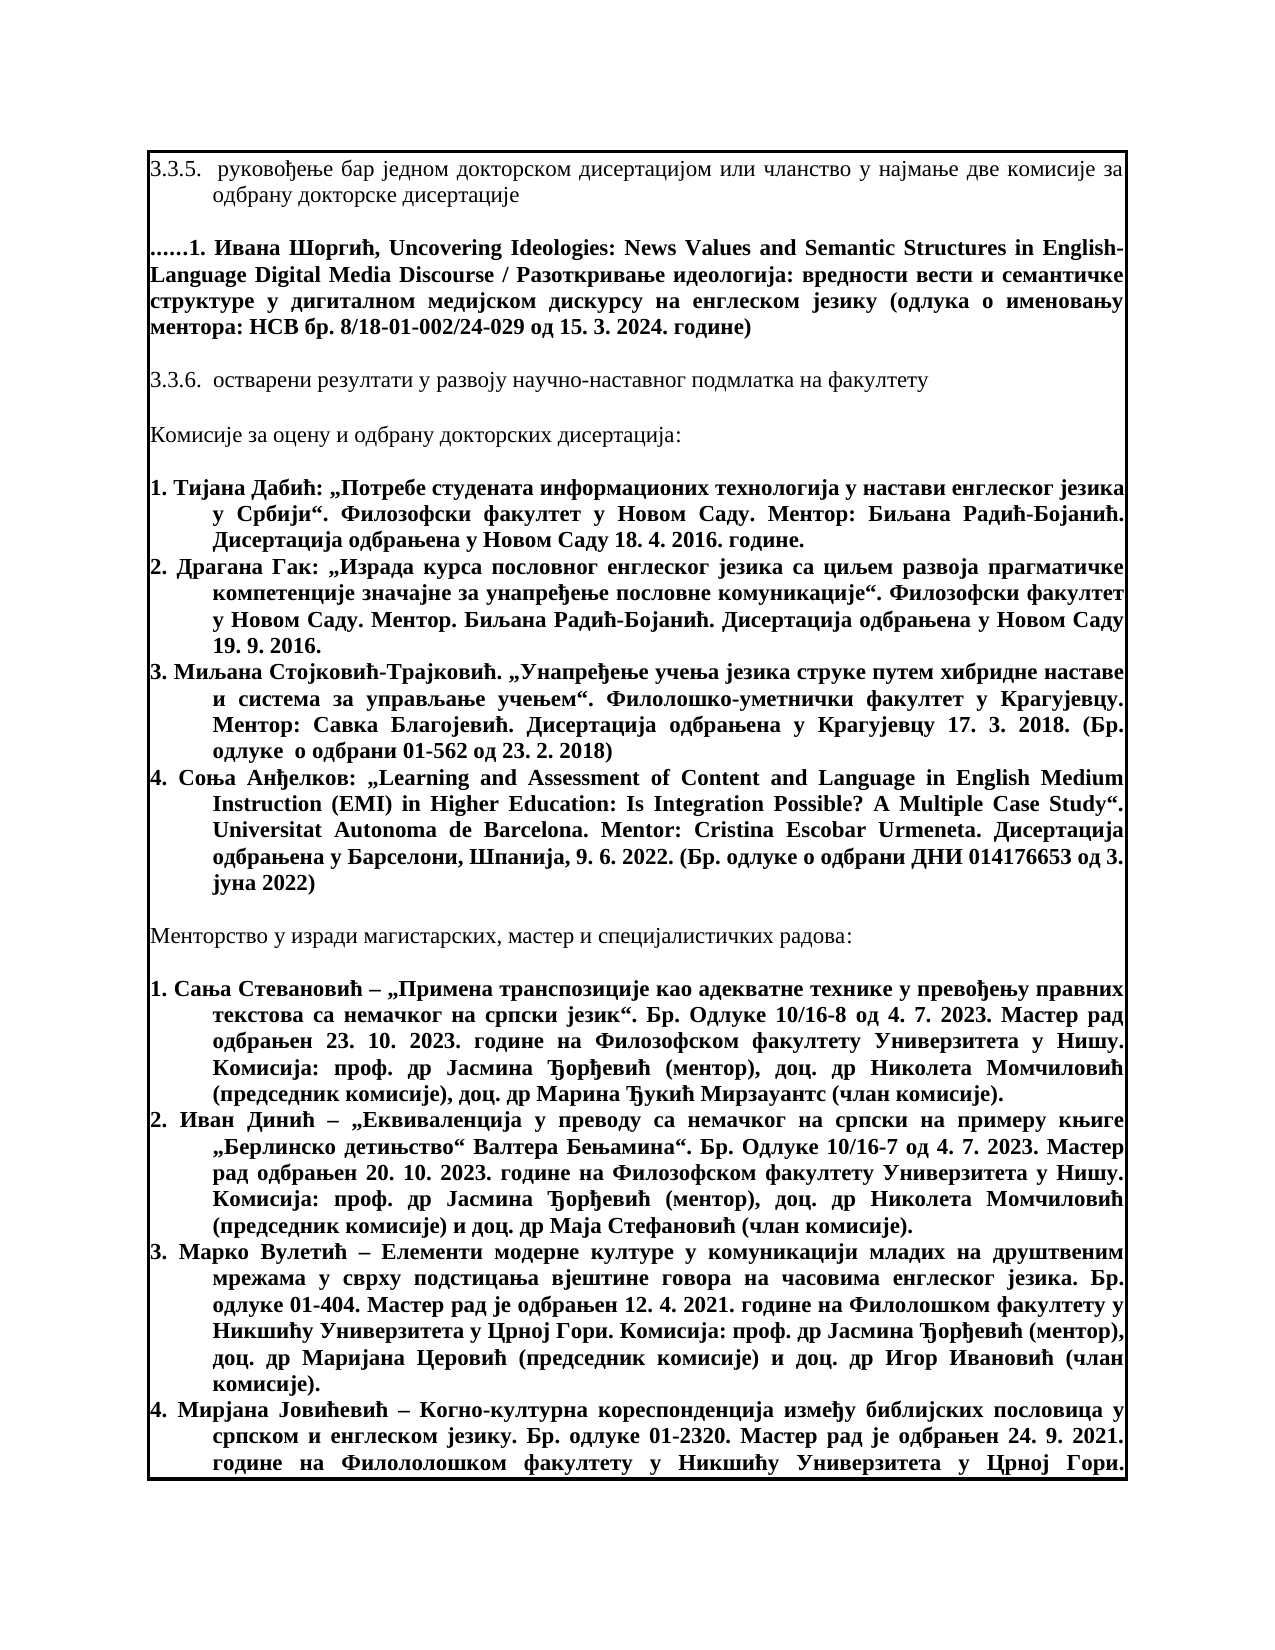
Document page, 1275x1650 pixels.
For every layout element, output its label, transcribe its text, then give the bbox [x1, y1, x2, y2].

text 2. Иван Динић – „Еквиваленција у преводу са немачког на српски на примеру књиге „Берлинско детињство“ Валтера Бењамина“. Бр. Одлуке 10/16-7 од 4. 7. 2023. Мастер рад одбрањен 20. 10. 2023. године на Филозофском факултету Универзитета у Нишу. Комисија: проф. др Јасмина Ђорђевић (ментор), доц. др Николета Момчиловић (председник комисије) и доц. др Маја Стефановић (члан комисије). [150, 1106, 1125, 1238]
text 4. Соња Анђелков: „Learning and Assessment of Content and Language in English Medium Instruction (EMI) in Higher Education: Is Integration Possible? A Multiple Case Study“. Universitat Autonoma de Barcelona. Mentor: Cristina Escobar Urmeneta. Дисертација одбрањена у Барселони, Шпанија, 9. 6. 2022. (Бр. одлуке о одбрани ДНИ 014176653 од 3. јуна 2022) [150, 764, 1125, 896]
text 3.3.5. руковођење бар једном докторском дисертацијом или чланство у најмање две комисије за одбрану докторске дисертације [150, 153, 1125, 208]
text 1. Ивана Шоргић, Uncovering Ideologies: News Values and Semantic Structures in English-Language Digital Media Discourse / Разоткривање идеологија: вредности вести и семантичке структуре у дигиталном медијском дискурсу на енглеском језику (одлука о именовању ментора: НСВ бр. 8/18-01-002/24-029 од 15. 3. 2024. године) [150, 234, 1125, 340]
text 1. Сања Стевановић – „Примена транспозиције као адекватне технике у превођењу правних текстова са немачког на српски језик“. Бр. Одлуке 10/16-8 од 4. 7. 2023. Мастер рад одбрањен 23. 10. 2023. године на Филозофском факултету Универзитета у Нишу. Комисија: проф. др Јасмина Ђорђевић (ментор), доц. др Николета Момчиловић (председник комисије), доц. др Марина Ђукић Мирзаyантс (члан комисије). [150, 974, 1125, 1106]
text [150, 1391, 1125, 1477]
text Комисије за оцену и одбрану докторских дисертација: [150, 421, 1125, 447]
text 3.3.6. остварени резултати у развоју научно-наставног подмлатка на факултету [150, 366, 1125, 392]
text 2. Драгана Гак: „Израда курса пословног енглеског језика са циљем развоја прагматичке компетенције значајне за унапређење пословне комуникације“. Филозофски факултет у Новом Саду. Ментор. Биљана Радић-Бојанић. Дисертација одбрањена у Новом Саду 19. 9. 2016. [150, 553, 1125, 658]
text 3. Марко Вулетић – Елементи модерне културе у комуникацији младих на друштвеним мрежама у сврху подстицања вјештине говора на часовима енглеског језика. Бр. одлуке 01-404. Мастер рад је одбрањен 12. 4. 2021. године на Филолошком факултету у Никшићу Универзитета у Црној Гори. Комисија: проф. др Јасмина Ђорђевић (ментор), доц. др Маријана Церовић (председник комисије) и доц. др Игор Ивановић (члан комисије). [150, 1238, 1125, 1391]
text 1. Тијана Дабић: „Потребе студената информационих технологија у настави енглеског језика у Србији“. Филозофски факултет у Новом Саду. Ментор: Биљана Радић-Бојанић. Дисертација одбрањена у Новом Саду 18. 4. 2016. године. [150, 474, 1125, 553]
text Менторство у изради магистарских, мастер и специјалистичких радова: [150, 922, 1125, 948]
text 3. Миљана Стојковић-Трајковић. „Унапређење учења језика струке путем хибридне наставе и система за управљање учењем“. Филолошко-уметнички факултет у Крагујевцу. Ментор: Савка Благојевић. Дисертација одбрањена у Крагујевцу 17. 3. 2018. (Бр. одлуке о одбрани 01-562 од 23. 2. 2018) [150, 658, 1125, 764]
